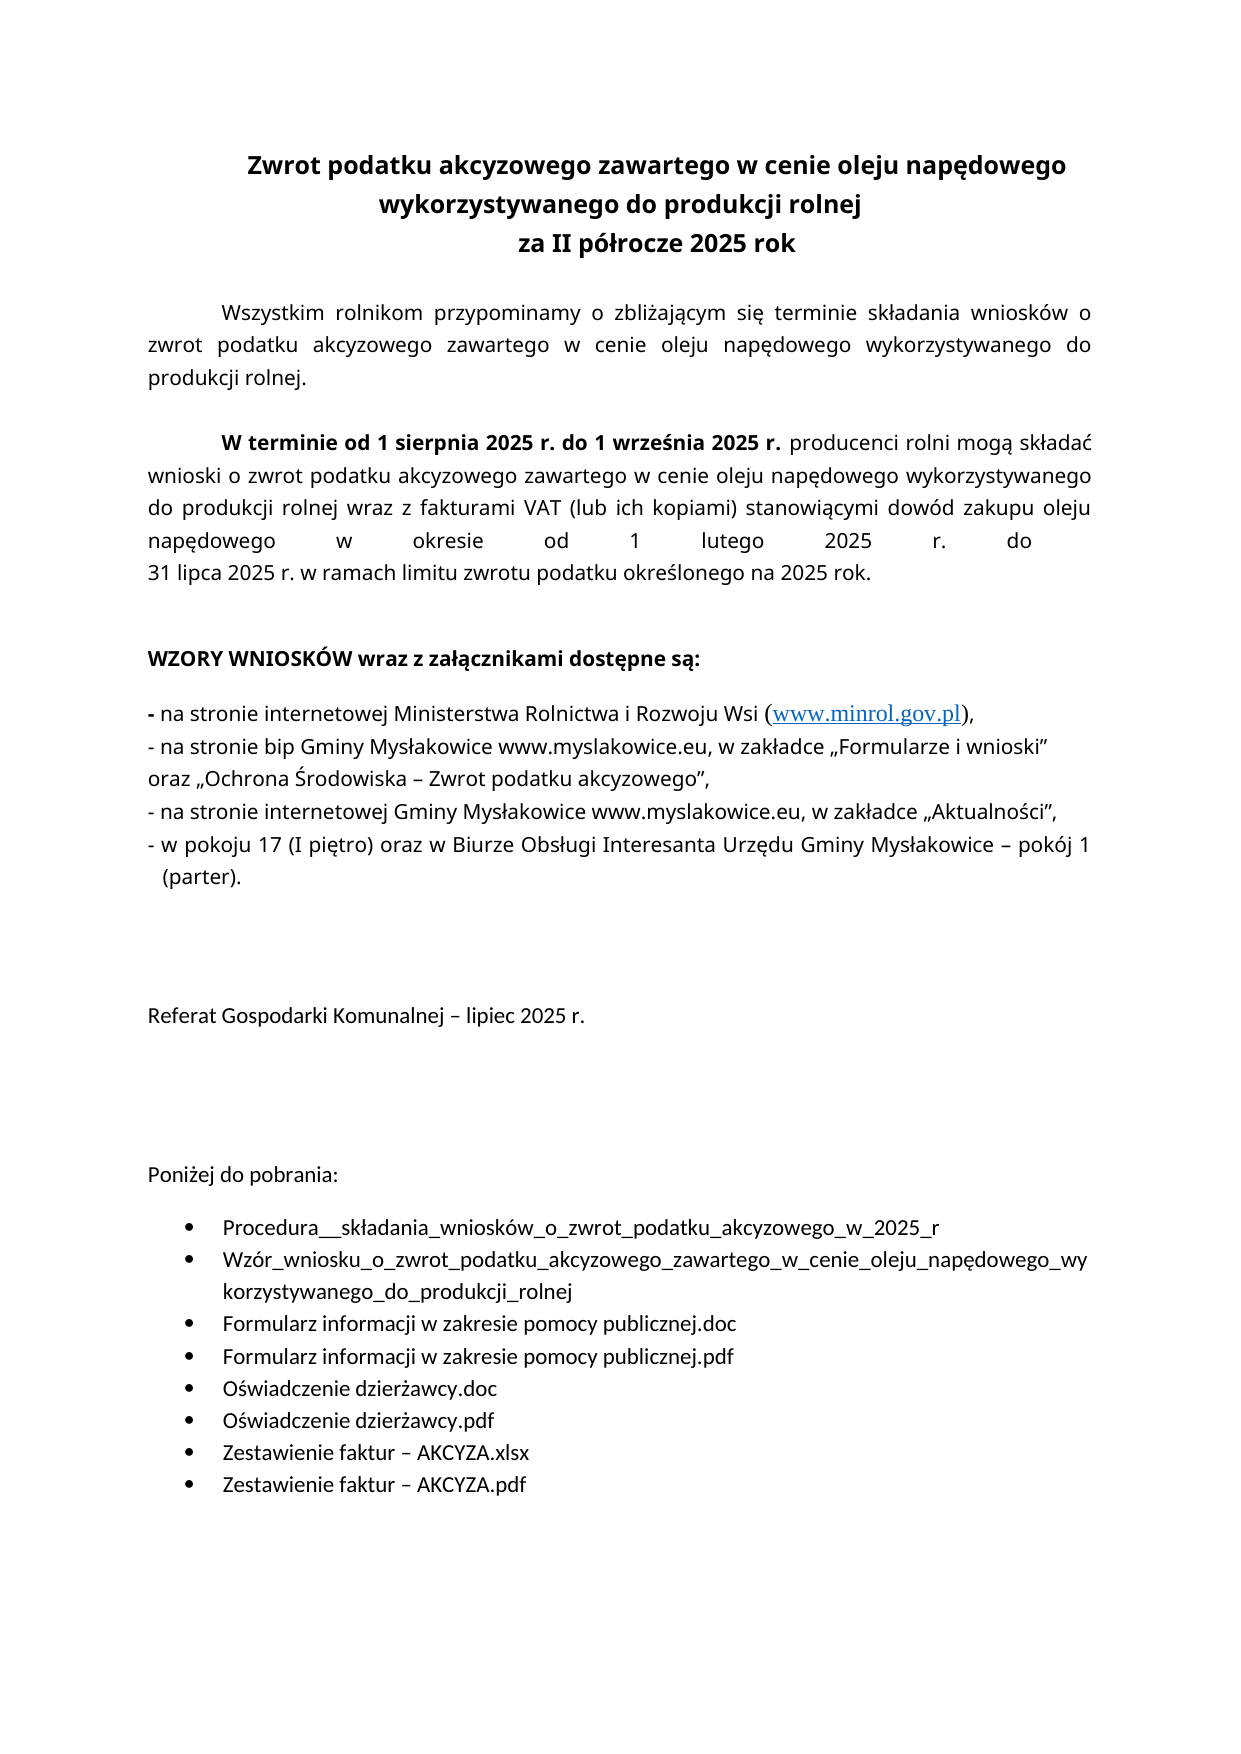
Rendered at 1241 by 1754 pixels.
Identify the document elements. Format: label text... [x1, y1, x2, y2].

list Procedura__składania_wniosków_o_zwrot_podatku_akcyzowego_w_2025_r [185, 1213, 1093, 1241]
list Wzór_wniosku_o_zwrot_podatku_akcyzowego_zawartego_w_cenie_oleju_napędowego_wykorzystywanego_do_produkcji_rolnej [185, 1245, 1093, 1305]
text - na stronie bip Gminy Mysłakowice www.myslakowice.eu, w zakładce „Formularze i wnioski” oraz „Ochrona Środowiska – Zwrot podatku akcyzowego”, [148, 732, 1093, 793]
list Oświadczenie dzierżawcy.doc [185, 1374, 1093, 1402]
text Zwrot podatku akcyzowego zawartego w cenie oleju napędowego wykorzystywanego do produkcji rolnej [148, 148, 1093, 221]
text Referat Gospodarki Komunalnej – lipiec 2025 r. [148, 1001, 1093, 1029]
text - na stronie internetowej Ministerstwa Rolnictwa i Rozwoju Wsi (www.minrol.gov.pl), [148, 698, 1093, 727]
text WZORY WNIOSKÓW wraz z załącznikami dostępne są: [148, 644, 1093, 673]
text Poniżej do pobrania: [148, 1160, 1093, 1188]
list Oświadczenie dzierżawcy.pdf [185, 1406, 1093, 1434]
list Formularz informacji w zakresie pomocy publicznej.pdf [185, 1342, 1093, 1370]
text za II półrocze 2025 rok [148, 226, 1093, 260]
text - w pokoju 17 (I piętro) oraz w Biurze Obsługi Interesanta Urzędu Gminy Mysłakowice – pokój 1 (parter). [148, 830, 1093, 891]
list Zestawienie faktur – AKCYZA.xlsx [185, 1438, 1093, 1466]
text W terminie od 1 sierpnia 2025 r. do 1 września 2025 r. producenci rolni mogą składać wnioski o zwrot podatku akcyzowego zawartego w cenie oleju napędowego wykorzystywanego do produkcji rolnej wraz z fakturami VAT (lub ich kopiami) stanowiącymi dowód zakupu oleju napędowego w okresie od 1 lutego 2025 r. do 31 lipca 2025 r. w ramach limitu zwrotu podatku określonego na 2025 rok. [148, 428, 1093, 587]
text - na stronie internetowej Gminy Mysłakowice www.myslakowice.eu, w zakładce „Aktualności”, [148, 797, 1093, 826]
text Wszystkim rolnikom przypominamy o zbliżającym się terminie składania wniosków o zwrot podatku akcyzowego zawartego w cenie oleju napędowego wykorzystywanego do produkcji rolnej. [148, 298, 1093, 391]
list Formularz informacji w zakresie pomocy publicznej.doc [185, 1309, 1093, 1338]
list Zestawienie faktur – AKCYZA.pdf [185, 1471, 1093, 1498]
